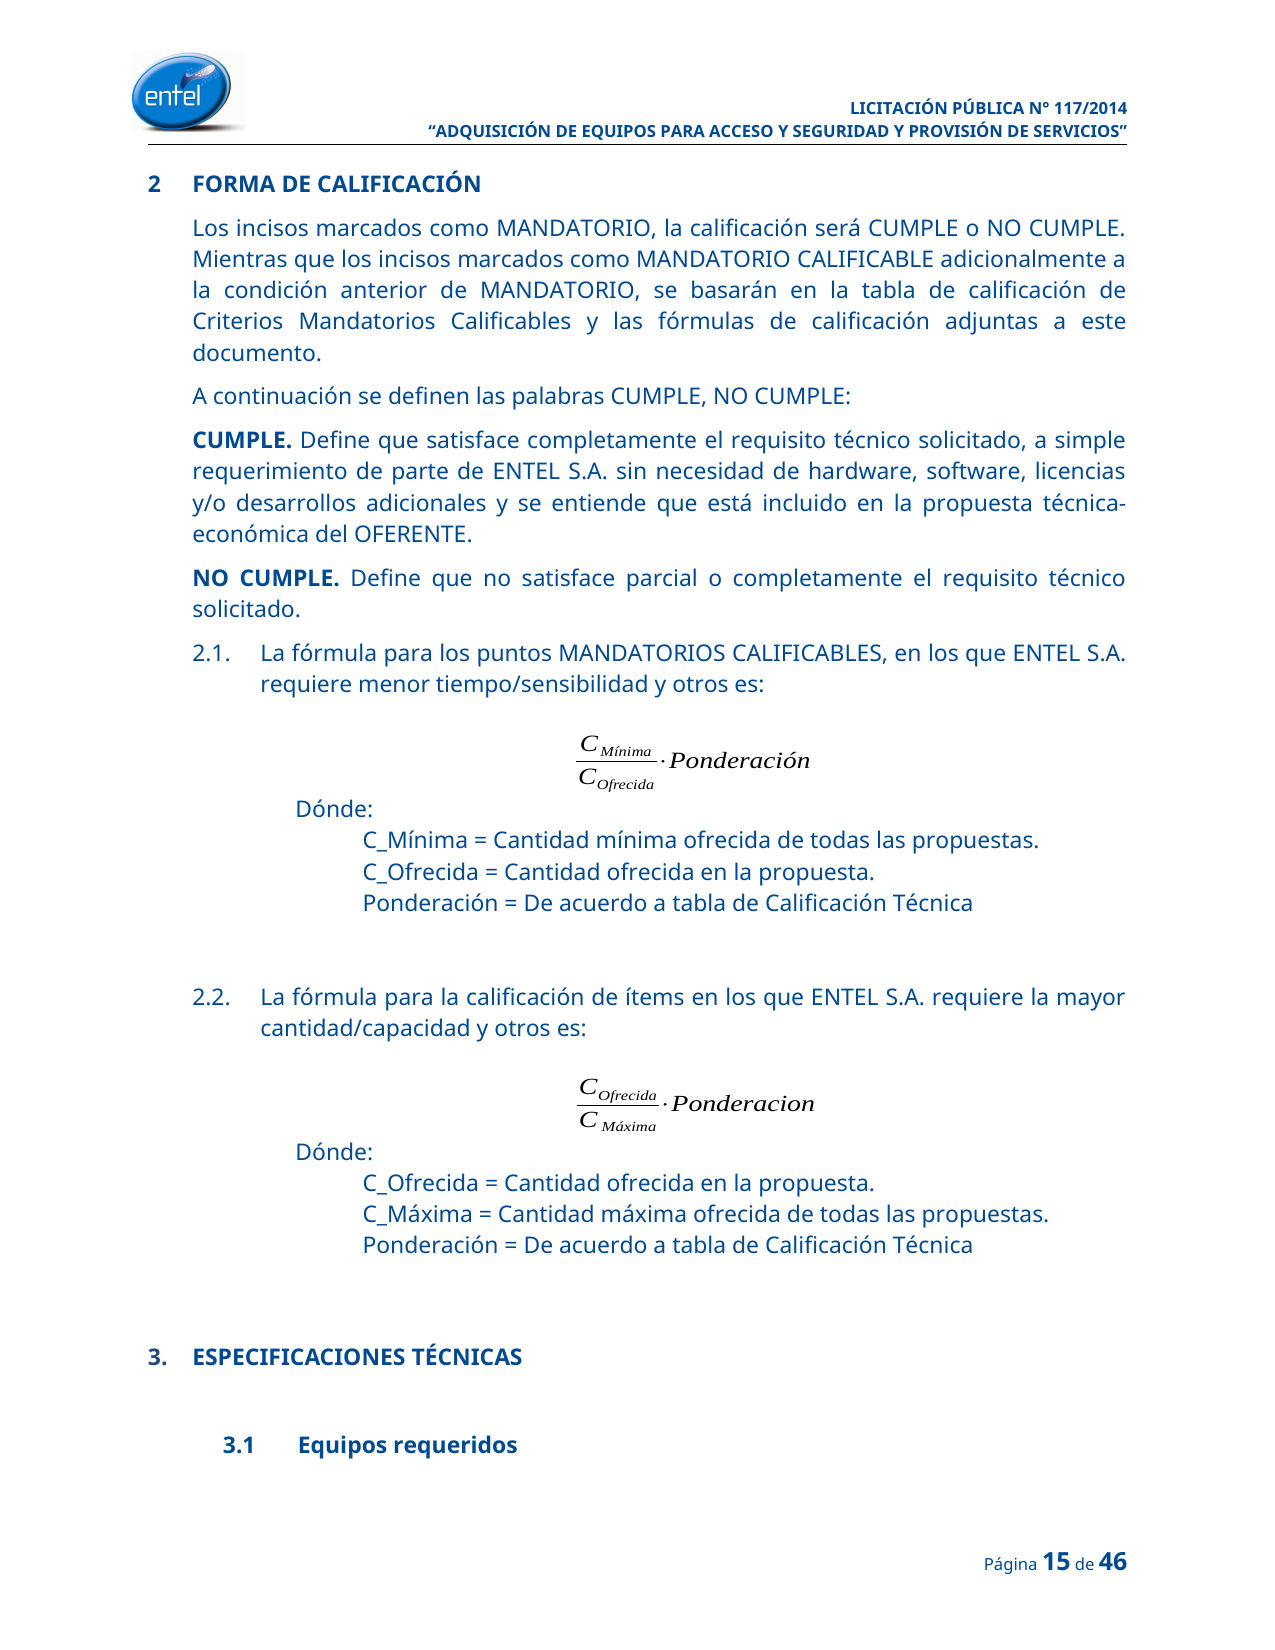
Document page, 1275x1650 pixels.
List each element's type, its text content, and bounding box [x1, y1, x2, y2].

list CUMPLE. Define que satisface completamente el requisito técnico solicitado, a simple requerimiento de parte de ENTEL S.A. sin necesidad de hardware, software, licencias y/o desarrollos adicionales y se entiende que está incluido en la propuesta técnica-económica del OFERENTE. [192, 424, 1127, 549]
list FORMA DE CALIFICACIÓN [148, 168, 1127, 199]
list Ponderación = De acuerdo a tabla de Calificación Técnica [362, 887, 1127, 918]
list Dónde: [288, 793, 1127, 824]
list La fórmula para los puntos MANDATORIOS CALIFICABLES, en los que ENTEL S.A. requiere menor tiempo/sensibilidad y otros es: [192, 637, 1127, 699]
list NO CUMPLE. Define que no satisface parcial o completamente el requisito técnico solicitado. [192, 562, 1127, 624]
list C_Mínima = Cantidad mínima ofrecida de todas las propuestas. [362, 824, 1127, 855]
list A continuación se definen las palabras CUMPLE, NO CUMPLE: [192, 380, 1127, 412]
list C_Ofrecida = Cantidad ofrecida en la propuesta. [362, 1167, 1127, 1198]
list Ponderación = De acuerdo a tabla de Calificación Técnica [362, 1229, 1127, 1261]
list Equipos requeridos [223, 1429, 1127, 1460]
list Los incisos marcados como MANDATORIO, la calificación será CUMPLE o NO CUMPLE. Mientras que los incisos marcados como MANDATORIO CALIFICABLE adicionalmente a la condición anterior de MANDATORIO, se basarán en la tabla de calificación de Criterios Mandatorios Calificables y las fórmulas de calificación adjuntas a este documento. [192, 212, 1127, 368]
picture [131, 51, 246, 132]
list C_Ofrecida = Cantidad ofrecida en la propuesta. [362, 855, 1127, 887]
title ESPECIFICACIONES TÉCNICAS [148, 1341, 1127, 1372]
list La fórmula para la calificación de ítems en los que ENTEL S.A. requiere la mayor cantidad/capacidad y otros es: [192, 980, 1127, 1043]
list Dónde: [288, 1136, 1127, 1167]
list C_Máxima = Cantidad máxima ofrecida de todas las propuestas. [362, 1198, 1127, 1229]
